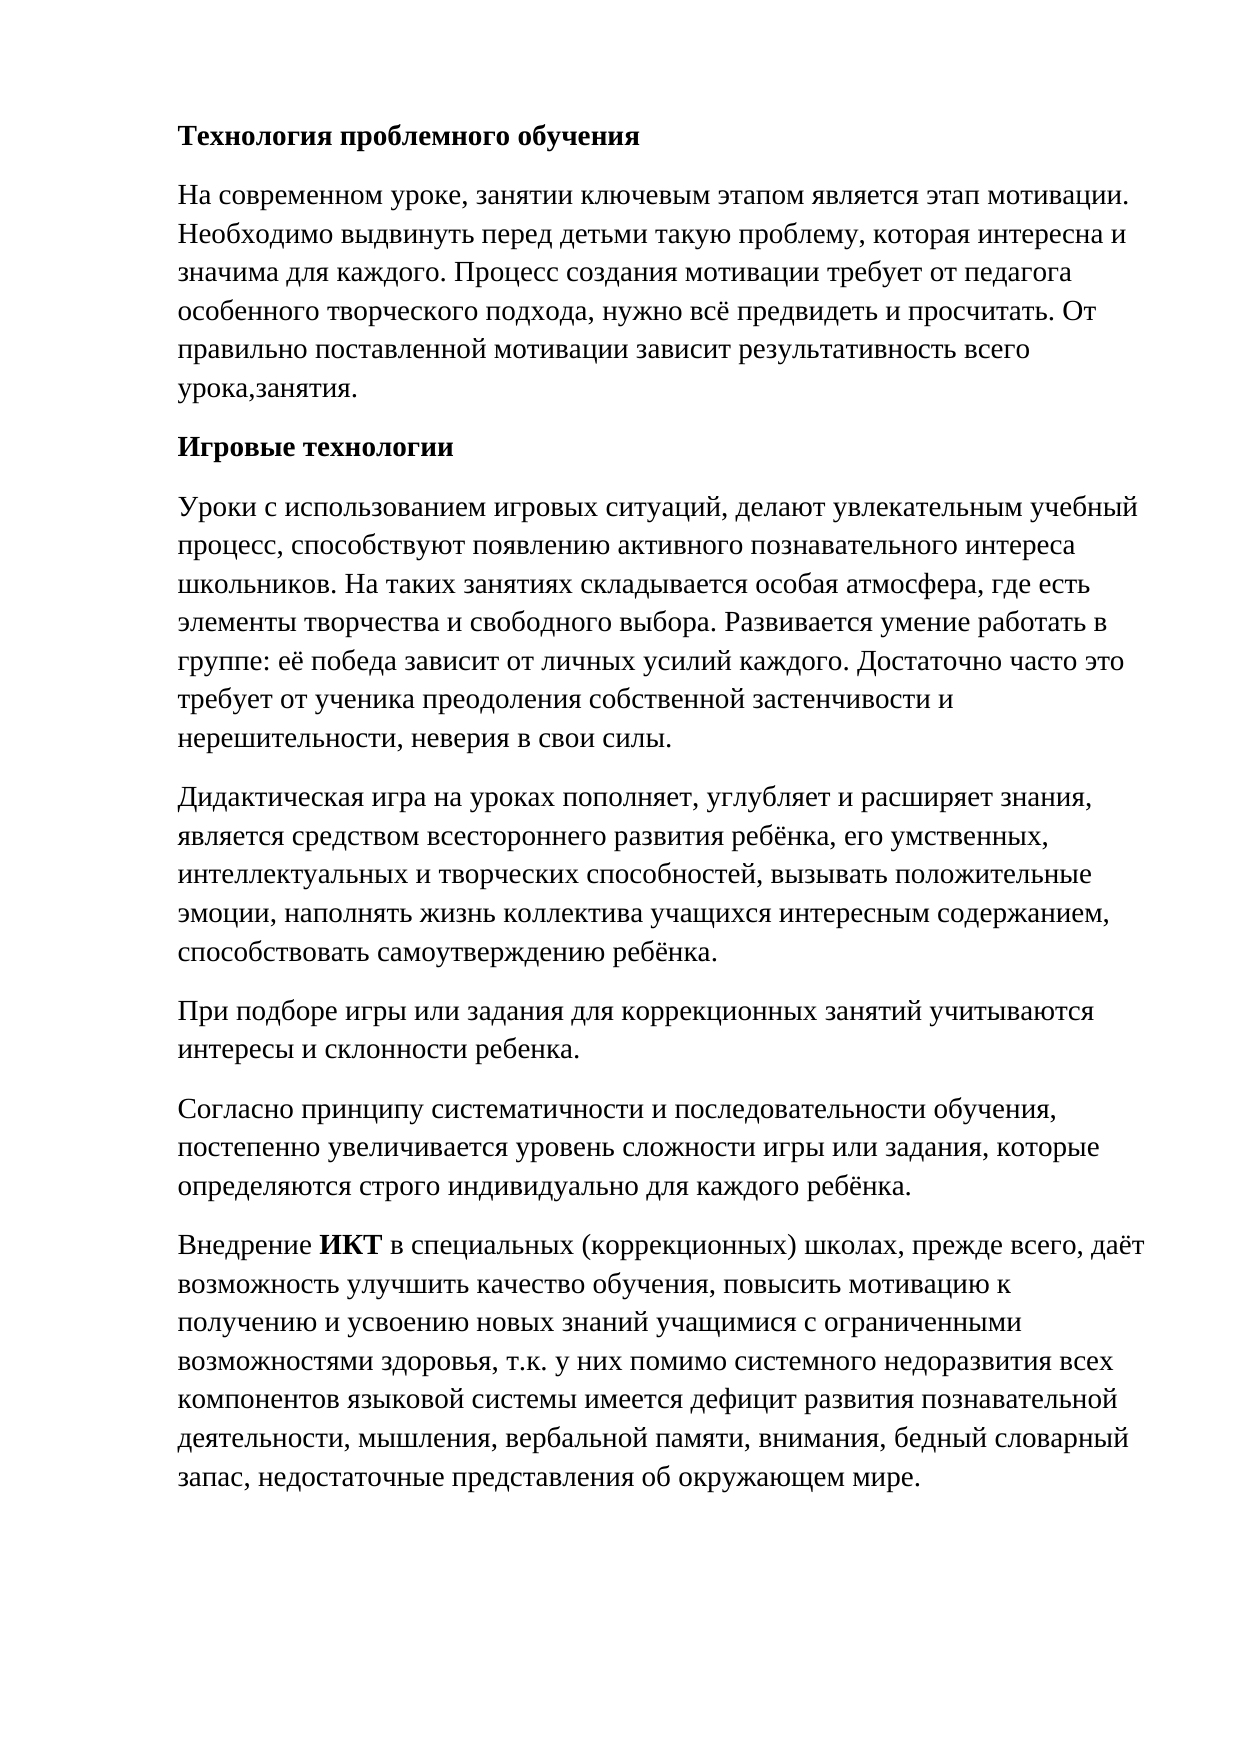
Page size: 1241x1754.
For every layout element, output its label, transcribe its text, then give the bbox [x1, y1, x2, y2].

text Технология проблемного обучения [177, 118, 1152, 152]
text Дидактическая игра на уроках пополняет, углубляет и расширяет знания, является средством всестороннего развития ребёнка, его умственных, интеллектуальных и творческих способностей, вызывать положительные эмоции, наполнять жизнь коллектива учащихся интересным содержанием, способствовать самоутверждению ребёнка. [177, 779, 1152, 967]
text При подборе игры или задания для коррекционных занятий учитываются интересы и склонности ребенка. [177, 993, 1152, 1065]
text На современном уроке, занятии ключевым этапом является этап мотивации. Необходимо выдвинуть перед детьми такую проблему, которая интересна и значима для каждого. Процесс создания мотивации требует от педагога особенного творческого подхода, нужно всё предвидеть и просчитать. От правильно поставленной мотивации зависит результативность всего урока,занятия. [177, 177, 1152, 404]
text Внедрение ИКТ в специальных (коррекционных) школах, прежде всего, даёт возможность улучшить качество обучения, повысить мотивацию к получению и усвоению новых знаний учащимися с ограниченными возможностями здоровья, т.к. у них помимо системного недоразвития всех компонентов языковой системы имеется дефицит развития познавательной деятельности, мышления, вербальной памяти, внимания, бедный словарный запас, недостаточные представления об окружающем мире. [177, 1227, 1152, 1492]
text Уроки с использованием игровых ситуаций, делают увлекательным учебный процесс, способствуют появлению активного познавательного интереса школьников. На таких занятиях складывается особая атмосфера, где есть элементы творчества и свободного выбора. Развивается умение работать в группе: её победа зависит от личных усилий каждого. Достаточно часто это требует от ученика преодоления собственной застенчивости и нерешительности, неверия в свои силы. [177, 489, 1152, 754]
text Игровые технологии [177, 429, 1152, 463]
text Согласно принципу систематичности и последовательности обучения, постепенно увеличивается уровень сложности игры или задания, которые определяются строго индивидуально для каждого ребёнка. [177, 1091, 1152, 1202]
